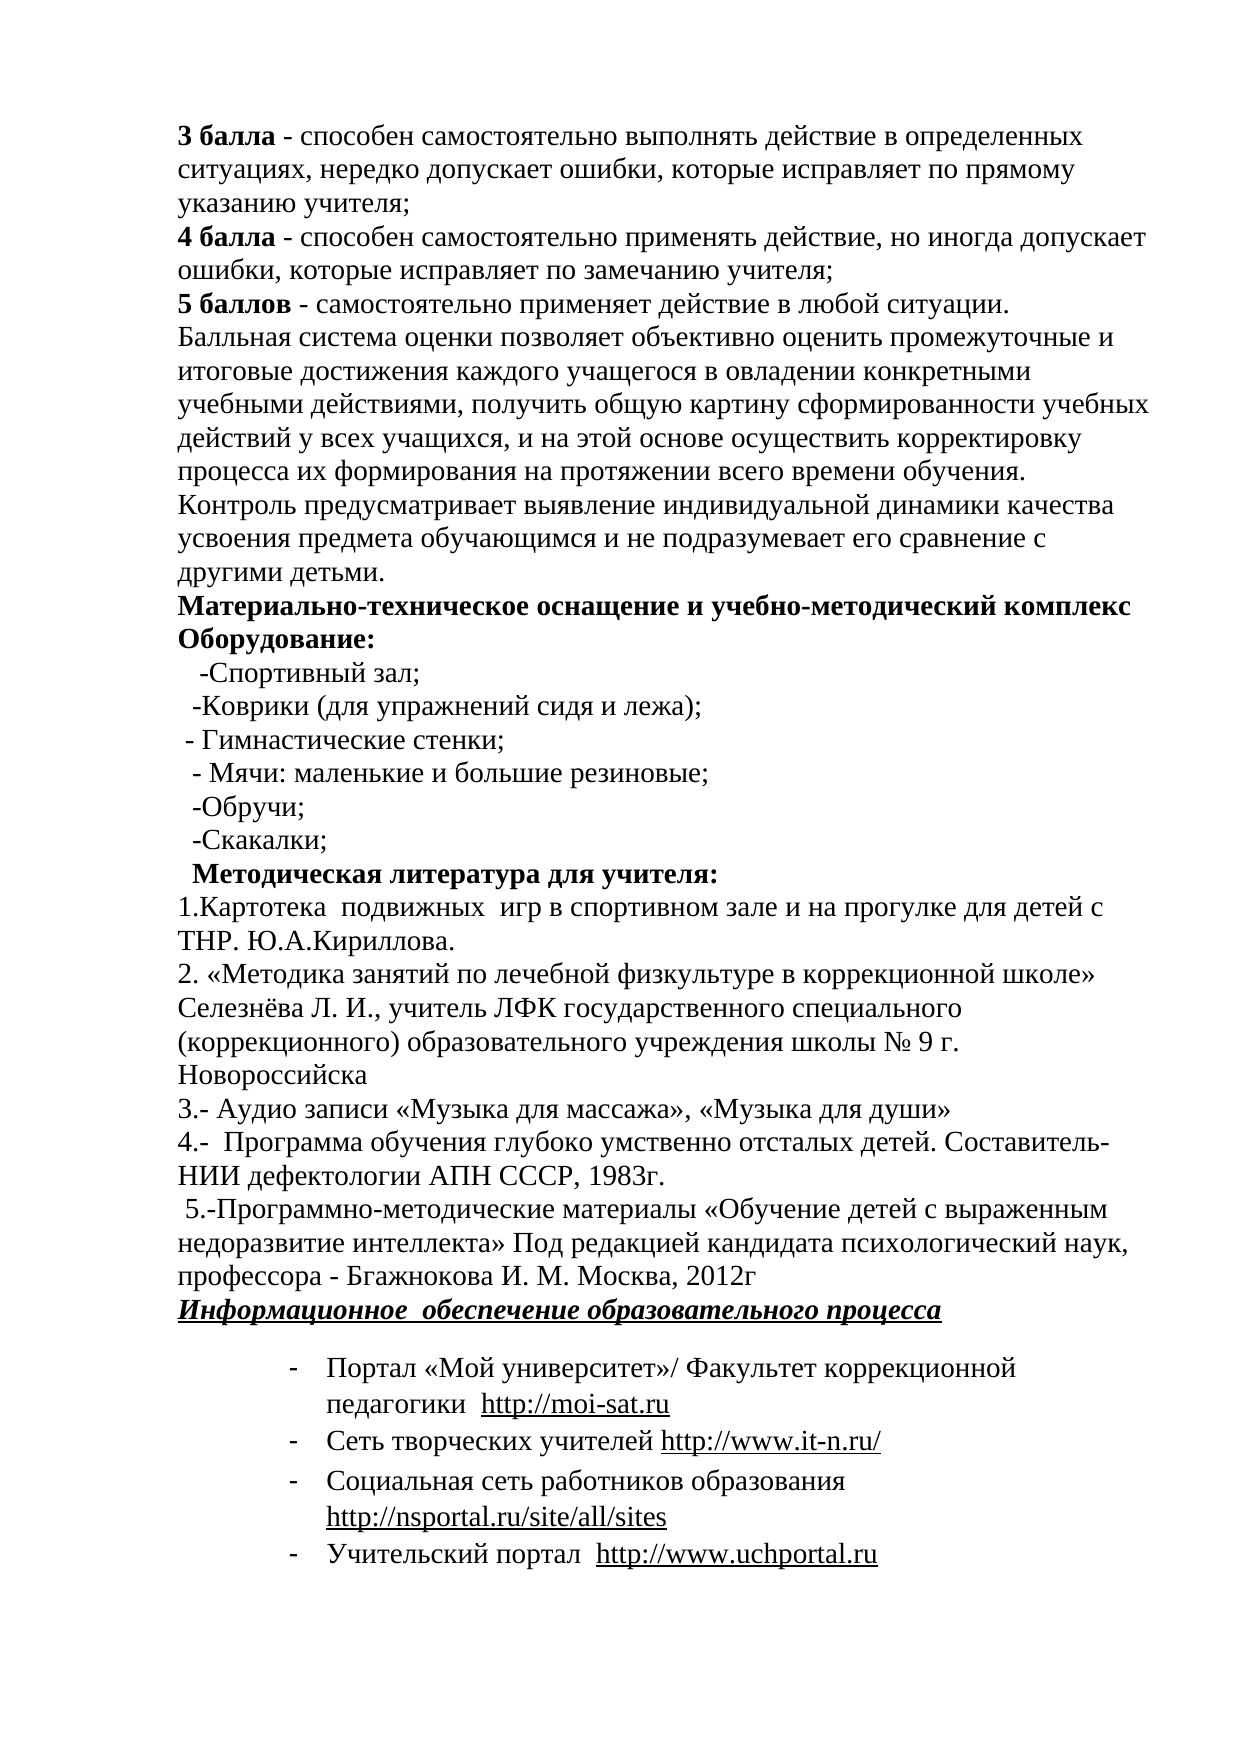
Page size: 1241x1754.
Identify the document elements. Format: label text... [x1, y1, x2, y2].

text 5 баллов - самостоятельно применяет действие в любой ситуации. [177, 286, 1152, 319]
text Контроль предусматривает выявление индивидуальной динамики качества усвоения предмета обучающимся и не подразумевает его сравнение с другими детьми. Материально-техническое оснащение и учебно-методический комплекс [177, 487, 1152, 621]
list Учительский портал http://www.uchportal.ru [288, 1533, 1152, 1572]
text 4 балла - способен самостоятельно применять действие, но иногда допускает ошибки, которые исправляет по замечанию учителя; [177, 219, 1152, 286]
text Оборудование: -Спортивный зал; -Коврики (для упражнений сидя и лежа); - Гимнастические стенки; - Мячи: маленькие и большие резиновые; -Обручи; -Скакалки; Методическая литература для учителя: 1.Картотека подвижных игр в спортивном зале и на прогулке для детей с ТНР. Ю.А.Кириллова. [177, 621, 1152, 957]
list Сеть творческих учителей http://www.it-n.ru/ [288, 1420, 1152, 1459]
text 3 балла - способен самостоятельно выполнять действие в определенных ситуациях, нередко допускает ошибки, которые исправляет по прямому указанию учителя; [177, 118, 1152, 219]
text Информационное обеспечение образовательного процесса [177, 1292, 1152, 1326]
list Социальная сеть работников образования http://nsportal.ru/site/all/sites [288, 1459, 1152, 1533]
list Портал «Мой университет»/ Факультет коррекционной педагогики http://moi-sat.ru [288, 1346, 1152, 1420]
text Балльная система оценки позволяет объективно оценить промежуточные и итоговые достижения каждого учащегося в овладении конкретными учебными действиями, получить общую картину сформированности учебных действий у всех учащихся, и на этой основе осуществить корректировку процесса их формирования на протяжении всего времени обучения. [177, 319, 1152, 487]
text 5.-Программно-методические материалы «Обучение детей с выраженным недоразвитие интеллекта» Под редакцией кандидата психологический наук, профессора - Бгажнокова И. М. Москва, 2012г [177, 1191, 1152, 1292]
text 2. «Методика занятий по лечебной физкультуре в коррекционной школе» Селезнёва Л. И., учитель ЛФК государственного специального (коррекционного) образовательного учреждения школы № 9 г. Новороссийска 3.- Аудио записи «Музыка для массажа», «Музыка для души» 4.- Программа обучения глубоко умственно отсталых детей. Составитель-НИИ дефектологии АПН СССР, 1983г. [177, 957, 1152, 1191]
